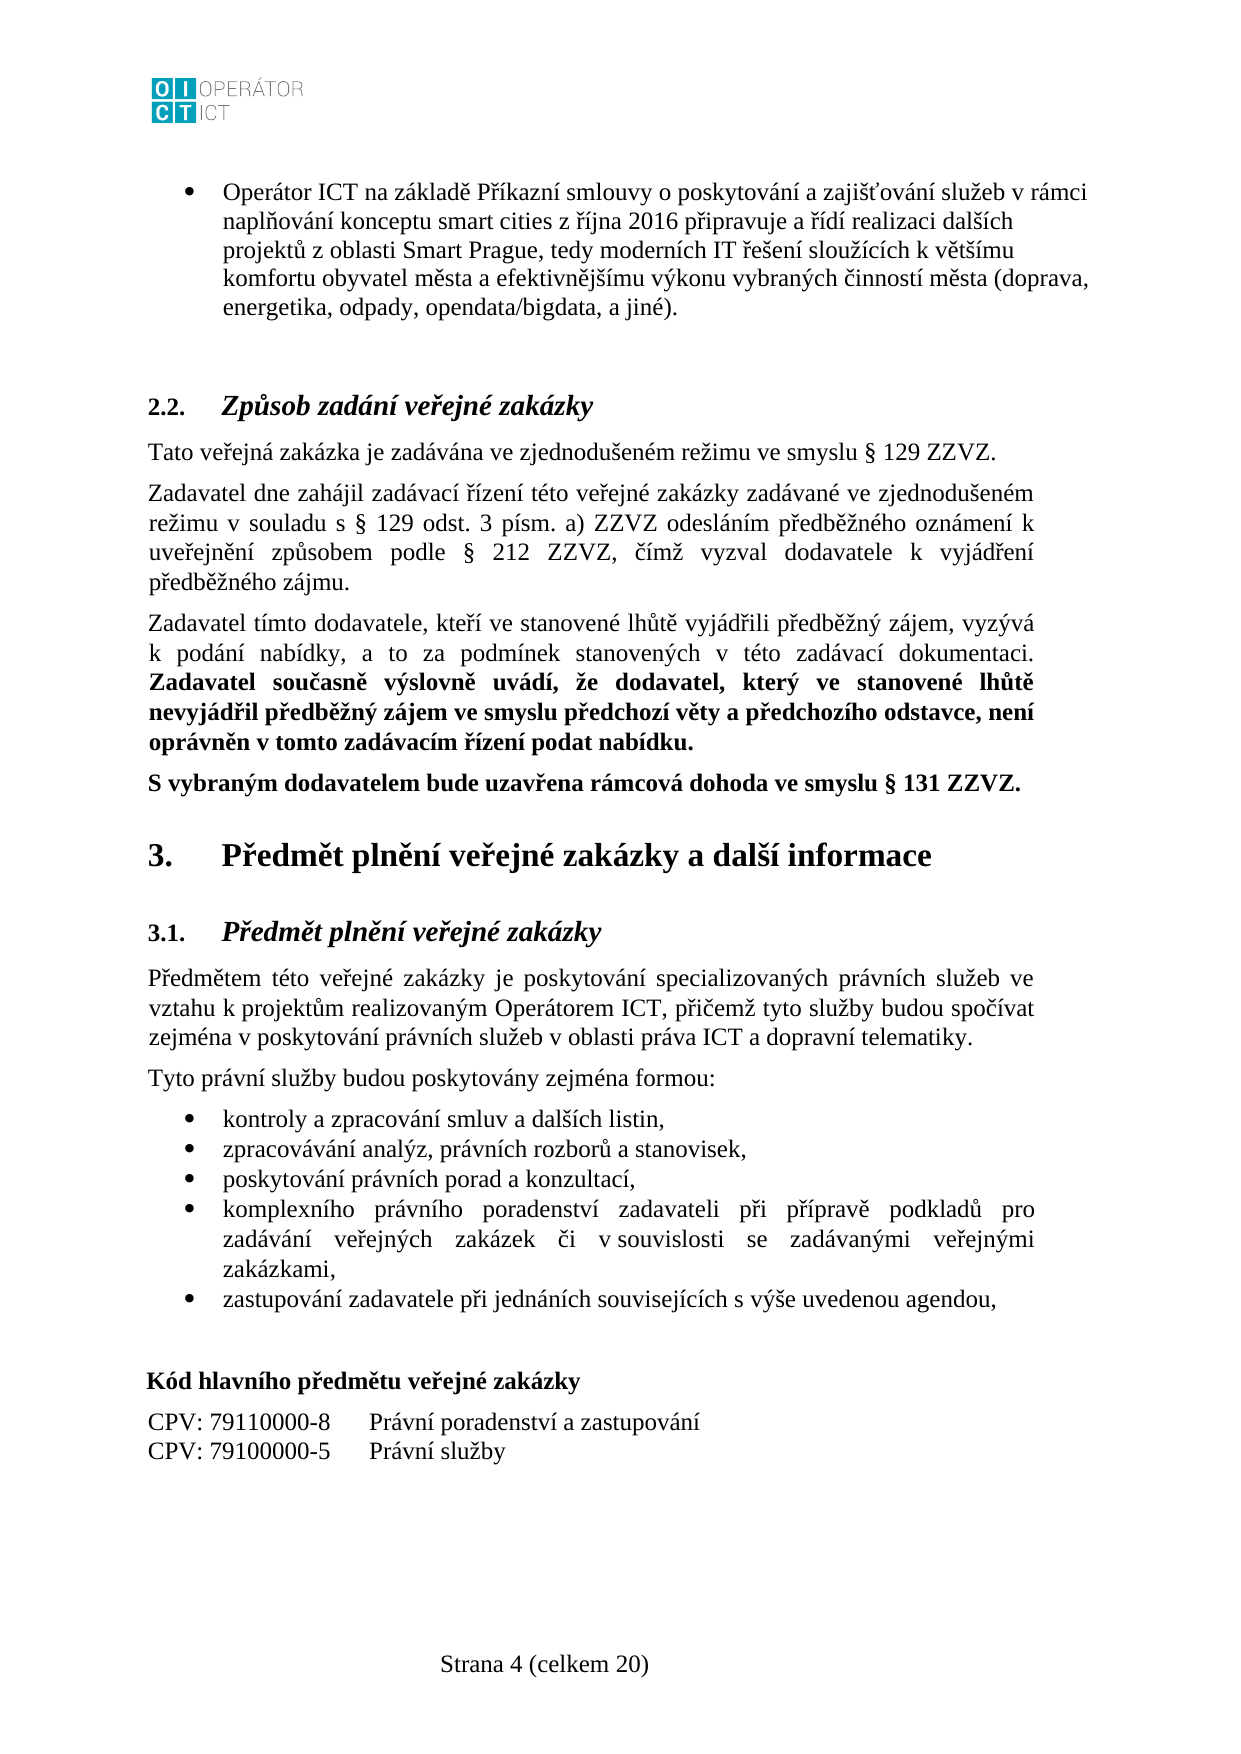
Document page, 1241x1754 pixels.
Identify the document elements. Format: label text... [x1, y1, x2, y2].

list Operátor ICT na základě Příkazní smlouvy o poskytování a zajišťování služeb v rámci naplňování konceptu smart cities z října 2016 připravuje a řídí realizaci dalších projektů z oblasti Smart Prague, tedy moderních IT řešení sloužících k většímu komfortu obyvatel města a efektivnějšímu výkonu vybraných činností města (doprava, energetika, odpady, opendata/bigdata, a jiné). [185, 177, 1093, 321]
subtitle Předmět plnění veřejné zakázky [148, 914, 1035, 948]
text Tyto právní služby budou poskytovány zejména formou: [148, 1063, 1035, 1092]
text Zadavatel tímto dodavatele, kteří ve stanovené lhůtě vyjádřili předběžný zájem, vyzývá k podání nabídky, a to za podmínek stanovených v této zadávací dokumentaci. Zadavatel současně výslovně uvádí, že dodavatel, který ve stanovené lhůtě nevyjádřil předběžný zájem ve smyslu předchozí věty a předchozího odstavce, není oprávněn v tomto zadávacím řízení podat nabídku. [148, 608, 1035, 755]
list poskytování právních porad a konzultací, [185, 1164, 1035, 1193]
text Zadavatel dne zahájil zadávací řízení této veřejné zakázky zadávané ve zjednodušeném režimu v souladu s § 129 odst. 3 písm. a) ZZVZ odesláním předběžného oznámení k uveřejnění způsobem podle § 212 ZZVZ, čímž vyzval dodavatele k vyjádření předběžného zájmu. [148, 478, 1035, 596]
text Tato veřejná zakázka je zadávána ve zjednodušeném režimu ve smyslu § 129 ZZVZ. [148, 437, 1035, 465]
list kontroly a zpracování smluv a dalších listin, [185, 1104, 1035, 1133]
picture [147, 73, 308, 127]
text CPV: 79100000-5 Právní služby [148, 1436, 1035, 1464]
text Kód hlavního předmětu veřejné zakázky [146, 1366, 1035, 1395]
text Předmětem této veřejné zakázky je poskytování specializovaných právních služeb ve vztahu k projektům realizovaným Operátorem ICT, přičemž tyto služby budou spočívat zejména v poskytování právních služeb v oblasti práva ICT a dopravní telematiky. [148, 963, 1035, 1051]
list komplexního právního poradenství zadavateli při přípravě podkladů pro zadávání veřejných zakázek či v souvislosti se zadávanými veřejnými zakázkami, [185, 1194, 1035, 1283]
list zastupování zadavatele při jednáních souvisejících s výše uvedenou agendou, [185, 1284, 1035, 1313]
subtitle Předmět plnění veřejné zakázky a další informace [148, 835, 1035, 873]
subtitle Způsob zadání veřejné zakázky [148, 388, 1035, 422]
text S vybraným dodavatelem bude uzavřena rámcová dohoda ve smyslu § 131 ZZVZ. [148, 768, 1035, 797]
text CPV: 79110000-8 Právní poradenství a zastupování [148, 1407, 1035, 1436]
list zpracovávání analýz, právních rozborů a stanovisek, [185, 1134, 1035, 1163]
